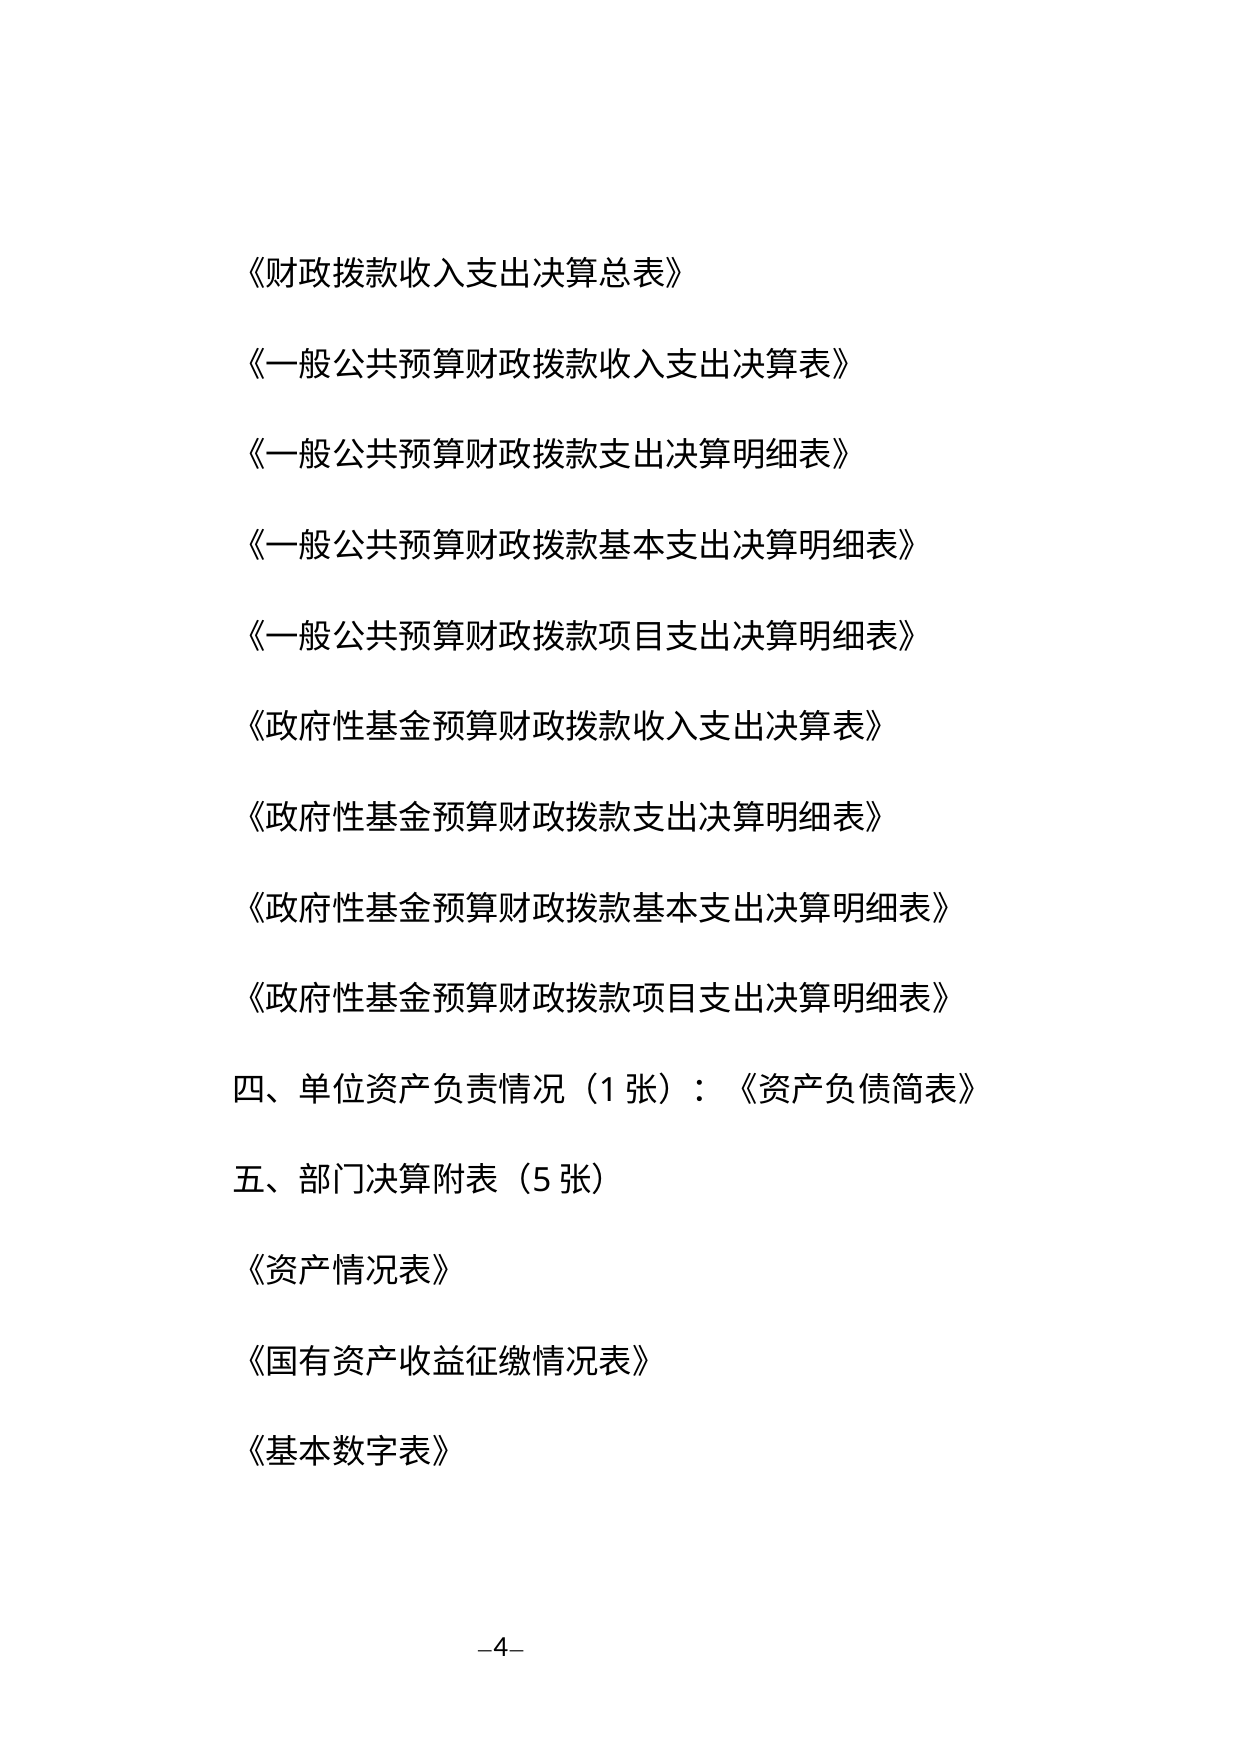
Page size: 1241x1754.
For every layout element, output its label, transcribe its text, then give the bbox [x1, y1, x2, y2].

text 《财政拨款收入支出决算总表》 [165, 226, 1087, 316]
text 《政府性基金预算财政拨款支出决算明细表》 [165, 769, 1087, 860]
text 《政府性基金预算财政拨款项目支出决算明细表》 [165, 951, 1087, 1041]
text 四、单位资产负责情况（1张）：《资产负债简表》 [165, 1041, 1087, 1132]
text 《一般公共预算财政拨款支出决算明细表》 [165, 407, 1087, 498]
text 《一般公共预算财政拨款项目支出决算明细表》 [165, 588, 1087, 679]
text 《国有资产收益征缴情况表》 [165, 1313, 1087, 1404]
text 《政府性基金预算财政拨款基本支出决算明细表》 [165, 860, 1087, 951]
text 五、部门决算附表（5张） [165, 1132, 1087, 1223]
text 《基本数字表》 [165, 1404, 1087, 1494]
text 《资产情况表》 [165, 1223, 1087, 1313]
text 《一般公共预算财政拨款收入支出决算表》 [165, 316, 1087, 407]
text 《一般公共预算财政拨款基本支出决算明细表》 [165, 498, 1087, 588]
text 《政府性基金预算财政拨款收入支出决算表》 [165, 679, 1087, 769]
